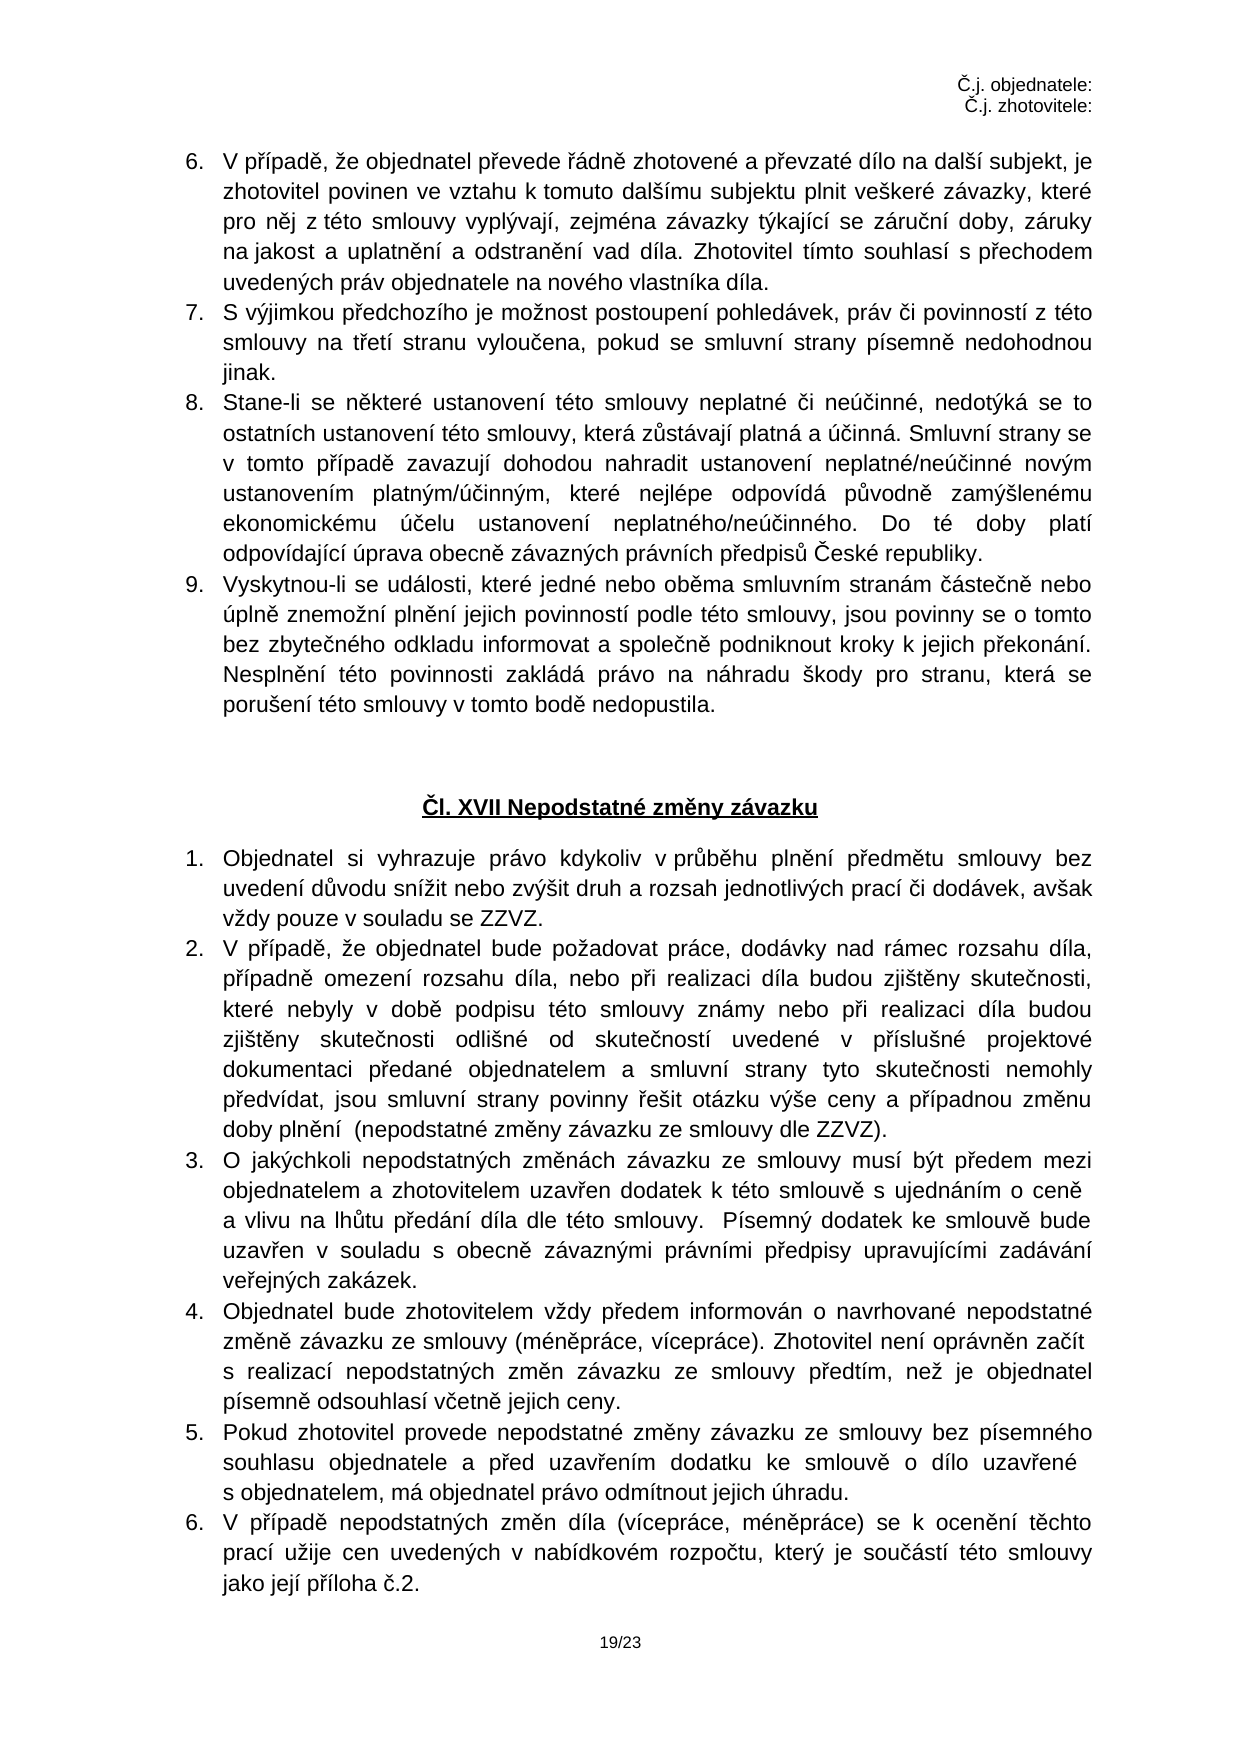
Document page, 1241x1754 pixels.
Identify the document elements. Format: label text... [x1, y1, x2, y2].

list S výjimkou předchozího je možnost postoupení pohledávek, práv či povinností z této smlouvy na třetí stranu vyloučena, pokud se smluvní strany písemně nedohodnou jinak. [185, 299, 1093, 385]
list Pokud zhotovitel provede nepodstatné změny závazku ze smlouvy bez písemného souhlasu objednatele a před uzavřením dodatku ke smlouvě o dílo uzavřené s objednatelem, má objednatel právo odmítnout jejich úhradu. [185, 1418, 1093, 1505]
text Čl. XVII Nepodstatné změny závazku [148, 793, 1093, 820]
list V případě, že objednatel bude požadovat práce, dodávky nad rámec rozsahu díla, případně omezení rozsahu díla, nebo při realizaci díla budou zjištěny skutečnosti, které nebyly v době podpisu této smlouvy známy nebo při realizaci díla budou zjištěny skutečnosti odlišné od skutečností uvedené v příslušné projektové dokumentaci předané objednatelem a smluvní strany tyto skutečnosti nemohly předvídat, jsou smluvní strany povinny řešit otázku výše ceny a případnou změnu doby plnění (nepodstatné změny závazku ze smlouvy dle ZZVZ). [185, 935, 1093, 1143]
list Vyskytnou-li se události, které jedné nebo oběma smluvním stranám částečně nebo úplně znemožní plnění jejich povinností podle této smlouvy, jsou povinny se o tomto bez zbytečného odkladu informovat a společně podniknout kroky k jejich překonání. Nesplnění této povinnosti zakládá právo na náhradu škody pro stranu, která se porušení této smlouvy v tomto bodě nedopustila. [185, 571, 1093, 718]
list O jakýchkoli nepodstatných změnách závazku ze smlouvy musí být předem mezi objednatelem a zhotovitelem uzavřen dodatek k této smlouvě s ujednáním o ceně a vlivu na lhůtu předání díla dle této smlouvy. Písemný dodatek ke smlouvě bude uzavřen v souladu s obecně závaznými právními předpisy upravujícími zadávání veřejných zakázek. [185, 1147, 1093, 1294]
list Objednatel si vyhrazuje právo kdykoliv v průběhu plnění předmětu smlouvy bez uvedení důvodu snížit nebo zvýšit druh a rozsah jednotlivých prací či dodávek, avšak vždy pouze v souladu se ZZVZ. [185, 844, 1093, 931]
list Objednatel bude zhotovitelem vždy předem informován o navrhované nepodstatné změně závazku ze smlouvy (méněpráce, vícepráce). Zhotovitel není oprávněn začít s realizací nepodstatných změn závazku ze smlouvy předtím, než je objednatel písemně odsouhlasí včetně jejich ceny. [185, 1298, 1093, 1414]
list Stane-li se některé ustanovení této smlouvy neplatné či neúčinné, nedotýká se to ostatních ustanovení této smlouvy, která zůstávají platná a účinná. Smluvní strany se v tomto případě zavazují dohodou nahradit ustanovení neplatné/neúčinné novým ustanovením platným/účinným, které nejlépe odpovídá původně zamýšlenému ekonomickému účelu ustanovení neplatného/neúčinného. Do té doby platí odpovídající úprava obecně závazných právních předpisů České republiky. [185, 389, 1093, 567]
list V případě, že objednatel převede řádně zhotovené a převzaté dílo na další subjekt, je zhotovitel povinen ve vztahu k tomuto dalšímu subjektu plnit veškeré závazky, které pro něj z této smlouvy vyplývají, zejména závazky týkající se záruční doby, záruky na jakost a uplatnění a odstranění vad díla. Zhotovitel tímto souhlasí s přechodem uvedených práv objednatele na nového vlastníka díla. [185, 148, 1093, 295]
list V případě nepodstatných změn díla (vícepráce, méněpráce) se k ocenění těchto prací užije cen uvedených v nabídkovém rozpočtu, který je součástí této smlouvy jako její příloha č.2. [185, 1509, 1093, 1596]
